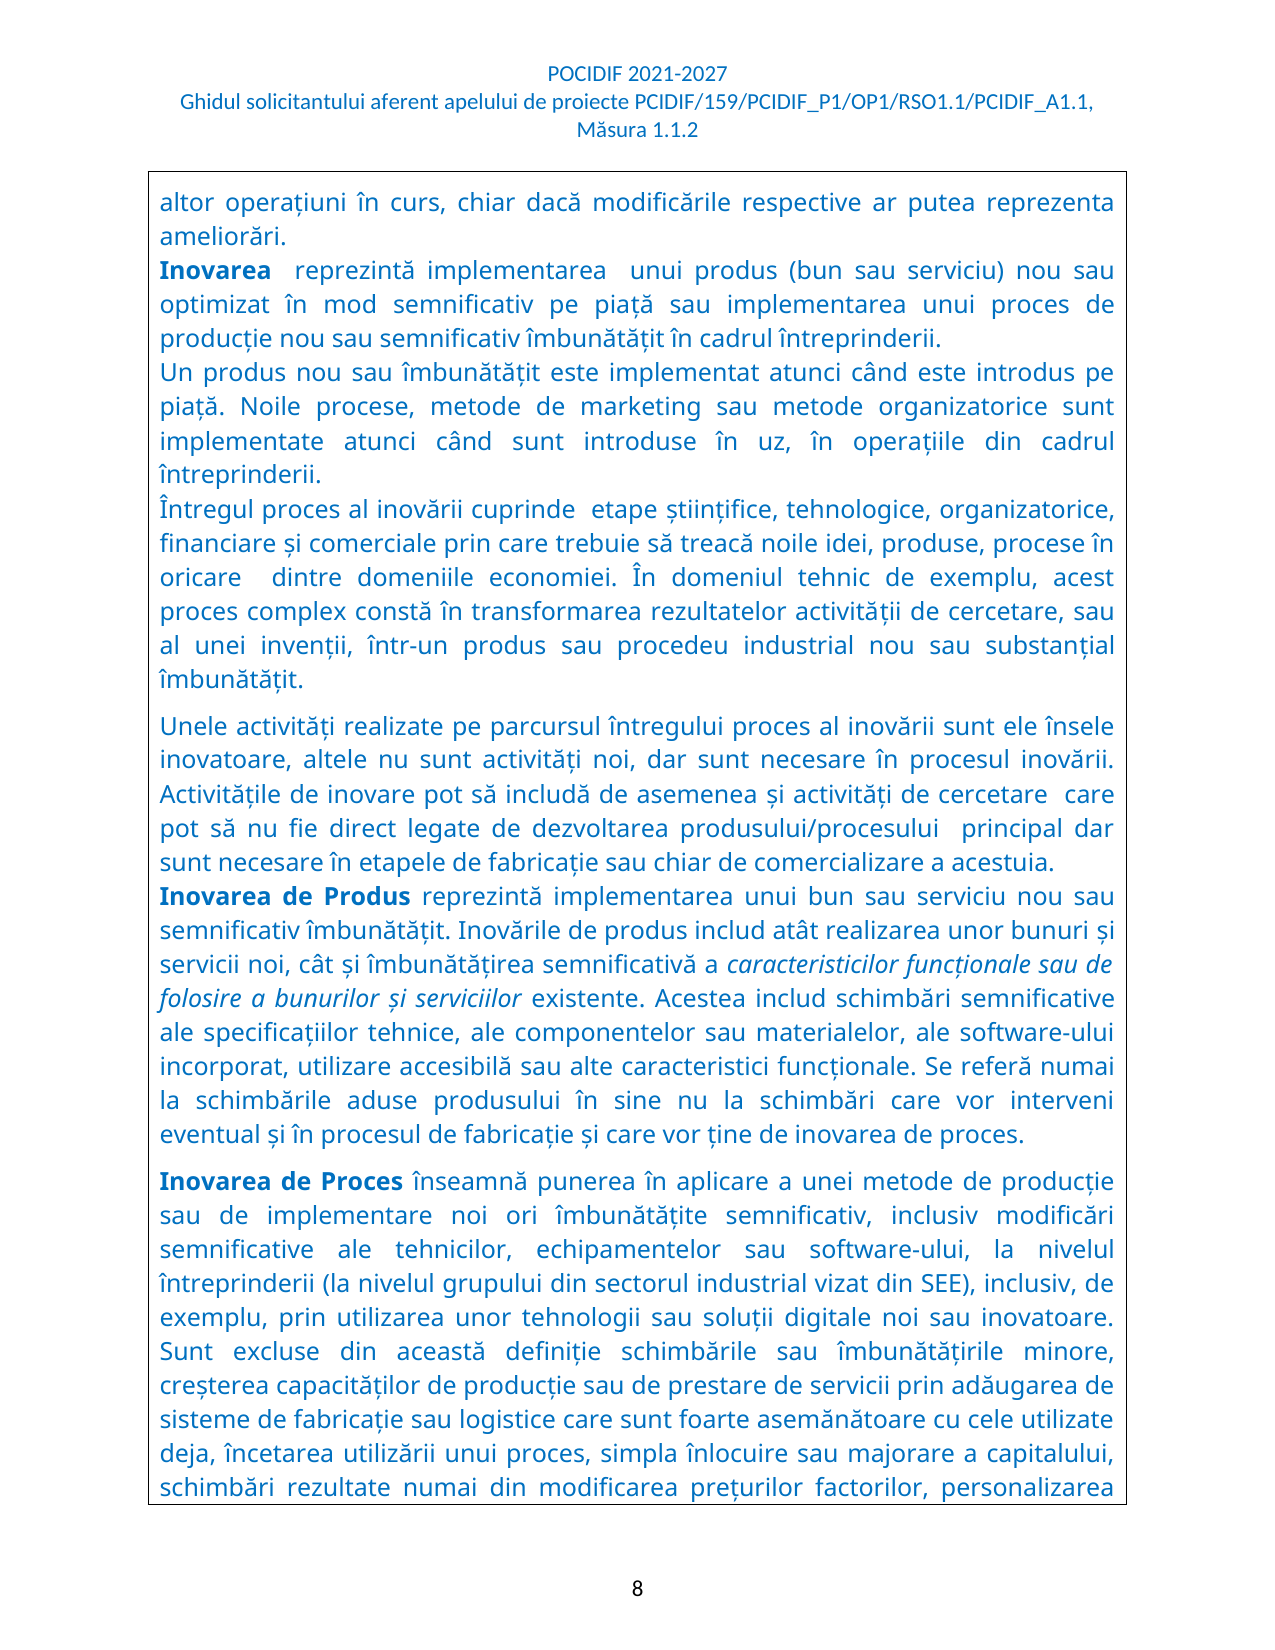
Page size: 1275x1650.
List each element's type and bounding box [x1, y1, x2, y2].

table_header [149, 172, 1126, 1504]
